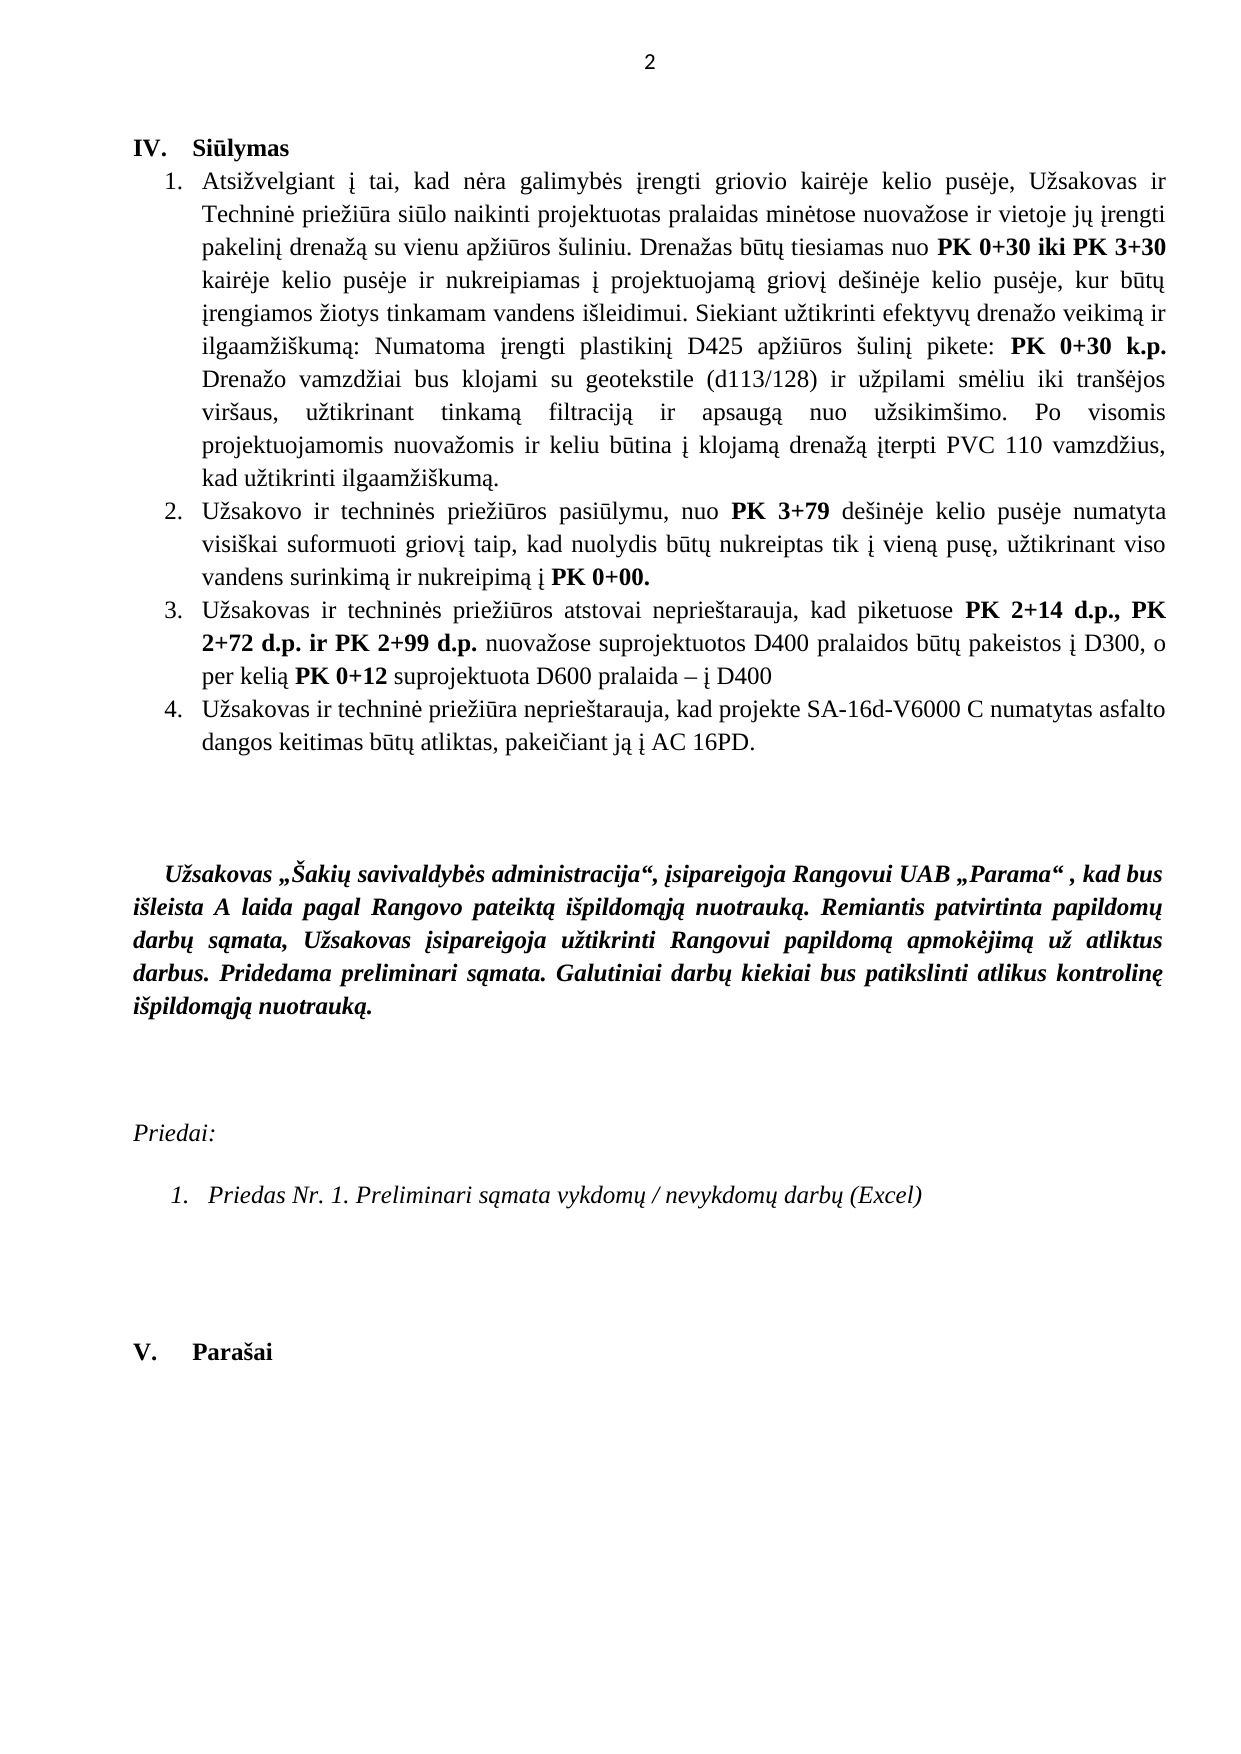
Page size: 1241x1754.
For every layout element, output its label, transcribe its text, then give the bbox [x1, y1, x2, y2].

list Atsižvelgiant į tai, kad nėra galimybės įrengti griovio kairėje kelio pusėje, Užsakovas ir Techninė priežiūra siūlo naikinti projektuotas pralaidas minėtose nuovažose ir vietoje jų įrengti pakelinį drenažą su vienu apžiūros šuliniu. Drenažas būtų tiesiamas nuo PK 0+30 iki PK 3+30 kairėje kelio pusėje ir nukreipiamas į projektuojamą griovį dešinėje kelio pusėje, kur būtų įrengiamos žiotys tinkamam vandens išleidimui. Siekiant užtikrinti efektyvų drenažo veikimą ir ilgaamžiškumą: Numatoma įrengti plastikinį D425 apžiūros šulinį pikete: PK 0+30 k.p. Drenažo vamzdžiai bus klojami su geotekstile (d113/128) ir užpilami smėliu iki tranšėjos viršaus, užtikrinant tinkamą filtraciją ir apsaugą nuo užsikimšimo. Po visomis projektuojamomis nuovažomis ir keliu būtina į klojamą drenažą įterpti PVC 110 vamzdžius, kad užtikrinti ilgaamžiškumą. [164, 166, 1167, 492]
list Užsakovas ir techninė priežiūra neprieštarauja, kad projekte SA-16d-V6000 C numatytas asfalto dangos keitimas būtų atliktas, pakeičiant ją į AC 16PD. [164, 694, 1167, 756]
list Priedas Nr. 1. Preliminari sąmata vykdomų / nevykdomų darbų (Excel) [170, 1180, 1167, 1208]
list Užsakovo ir techninės priežiūros pasiūlymu, nuo PK 3+79 dešinėje kelio pusėje numatyta visiškai suformuoti griovį taip, kad nuolydis būtų nukreiptas tik į vieną pusę, užtikrinant viso vandens surinkimą ir nukreipimą į PK 0+00. [164, 496, 1167, 591]
list Siūlymas [133, 133, 1167, 162]
list Užsakovas ir techninės priežiūros atstovai neprieštarauja, kad piketuose PK 2+14 d.p., PK 2+72 d.p. ir PK 2+99 d.p. nuovažose suprojektuotos D400 pralaidos būtų pakeistos į D300, o per kelią PK 0+12 suprojektuota D600 pralaida – į D400 [164, 595, 1167, 690]
list Parašai [133, 1337, 1167, 1366]
text Priedai: [133, 1118, 1167, 1146]
text Užsakovas „Šakių savivaldybės administracija“, įsipareigoja Rangovui UAB „Parama“ , kad bus išleista A laida pagal Rangovo pateiktą išpildomąją nuotrauką. Remiantis patvirtinta papildomų darbų sąmata, Užsakovas įsipareigoja užtikrinti Rangovui papildomą apmokėjimą už atliktus darbus. Pridedama preliminari sąmata. Galutiniai darbų kiekiai bus patikslinti atlikus kontrolinę išpildomąją nuotrauką. [133, 859, 1167, 1020]
